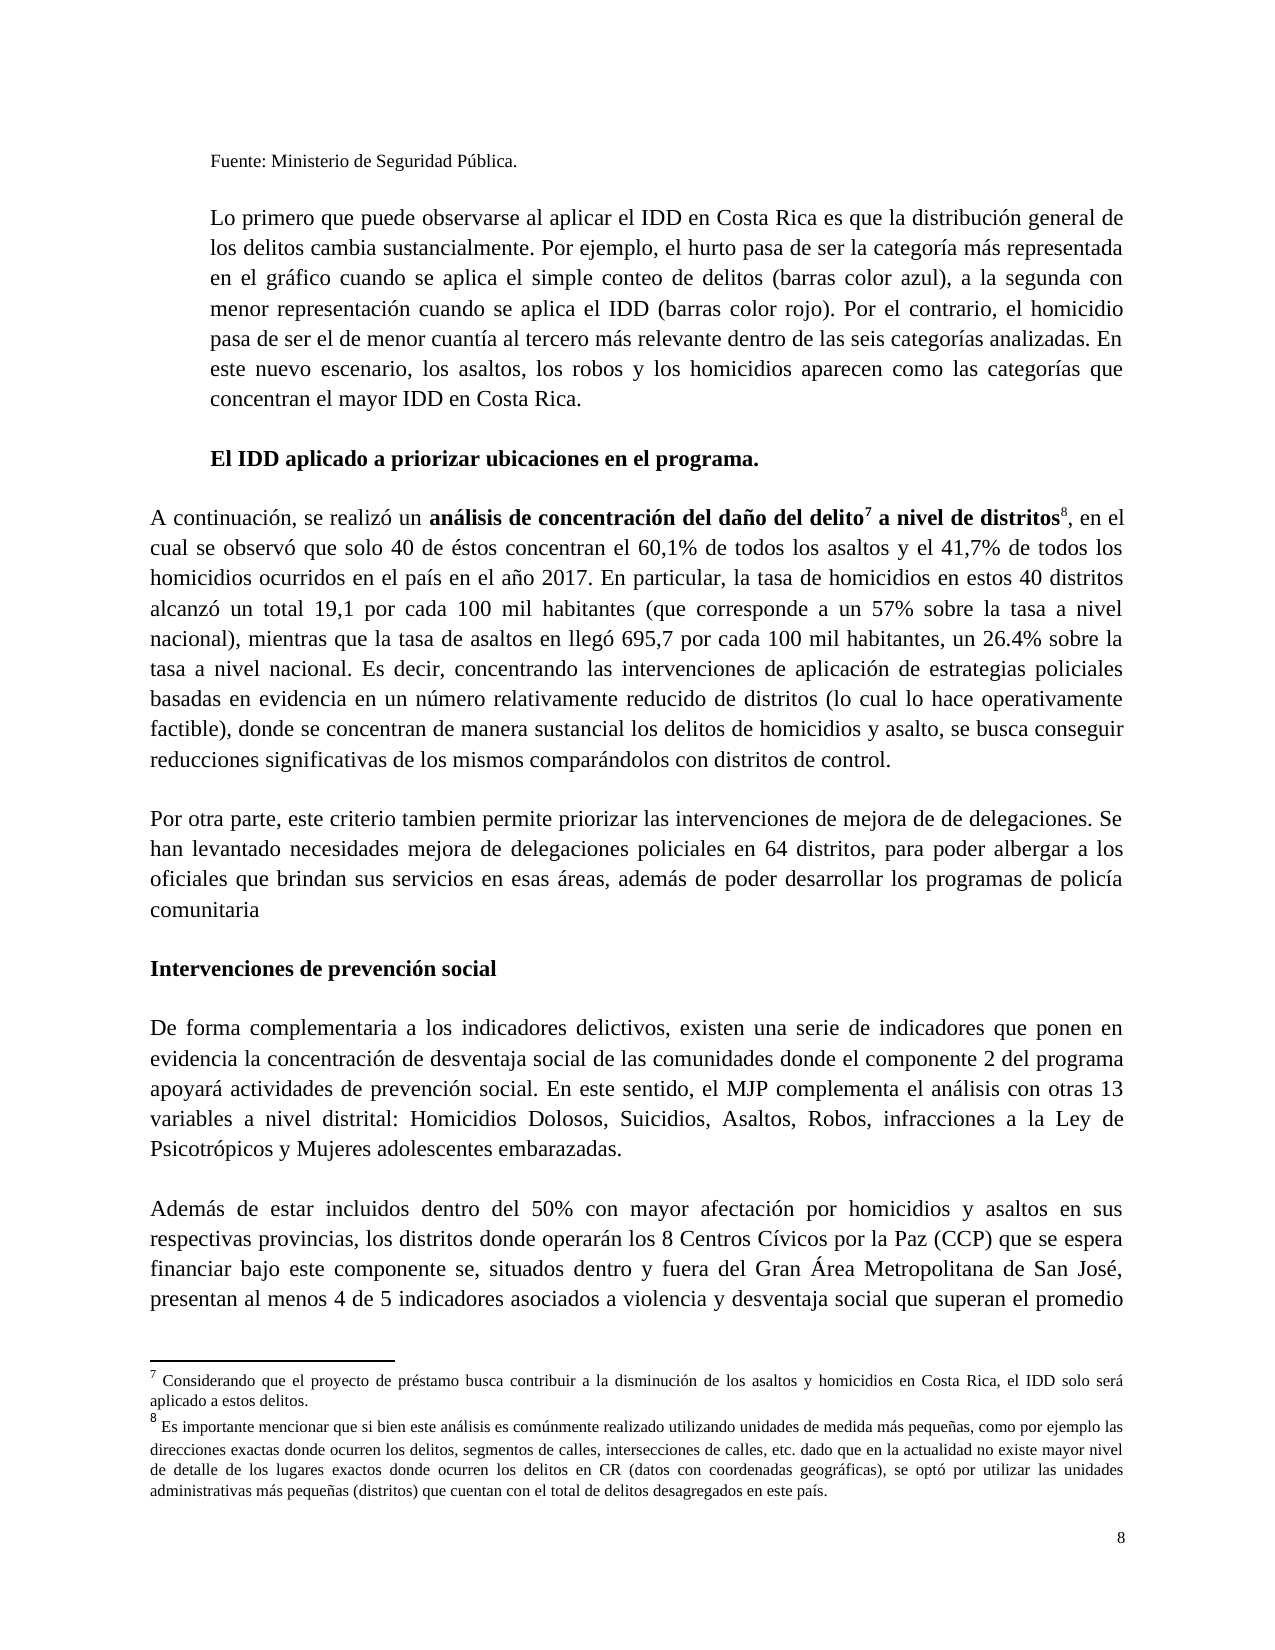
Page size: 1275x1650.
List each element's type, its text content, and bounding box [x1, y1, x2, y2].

text A continuación, se realizó un análisis de concentración del daño del delito a nivel de distritos, en el cual se observó que solo 40 de éstos concentran el 60,1% de todos los asaltos y el 41,7% de todos los homicidios ocurridos en el país en el año 2017. En particular, la tasa de homicidios en estos 40 distritos alcanzó un total 19,1 por cada 100 mil habitantes (que corresponde a un 57% sobre la tasa a nivel nacional), mientras que la tasa de asaltos en llegó 695,7 por cada 100 mil habitantes, un 26.4% sobre la tasa a nivel nacional. Es decir, concentrando las intervenciones de aplicación de estrategias policiales basadas en evidencia en un número relativamente reducido de distritos (lo cual lo hace operativamente factible), donde se concentran de manera sustancial los delitos de homicidios y asalto, se busca conseguir reducciones significativas de los mismos comparándolos con distritos de control. [150, 504, 1125, 772]
text Fuente: Ministerio de Seguridad Pública. [210, 150, 1125, 172]
text De forma complementaria a los indicadores delictivos, existen una serie de indicadores que ponen en evidencia la concentración de desventaja social de las comunidades donde el componente 2 del programa apoyará actividades de prevención social. En este sentido, el MJP complementa el análisis con otras 13 variables a nivel distrital: Homicidios Dolosos, Suicidios, Asaltos, Robos, infracciones a la Ley de Psicotrópicos y Mujeres adolescentes embarazadas. [150, 1014, 1125, 1162]
text Intervenciones de prevención social [150, 955, 1125, 981]
text Lo primero que puede observarse al aplicar el IDD en Costa Rica es que la distribución general de los delitos cambia sustancialmente. Por ejemplo, el hurto pasa de ser la categoría más representada en el gráfico cuando se aplica el simple conteo de delitos (barras color azul), a la segunda con menor representación cuando se aplica el IDD (barras color rojo). Por el contrario, el homicidio pasa de ser el de menor cuantía al tercero más relevante dentro de las seis categorías analizadas. En este nuevo escenario, los asaltos, los robos y los homicidios aparecen como las categorías que concentran el mayor IDD en Costa Rica. [210, 204, 1125, 412]
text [150, 1194, 1125, 1312]
text Por otra parte, este criterio tambien permite priorizar las intervenciones de mejora de de delegaciones. Se han levantado necesidades mejora de delegaciones policiales en 64 distritos, para poder albergar a los oficiales que brindan sus servicios en esas áreas, además de poder desarrollar los programas de policía comunitaria [150, 805, 1125, 922]
text El IDD aplicado a priorizar ubicaciones en el programa. [210, 444, 1125, 471]
